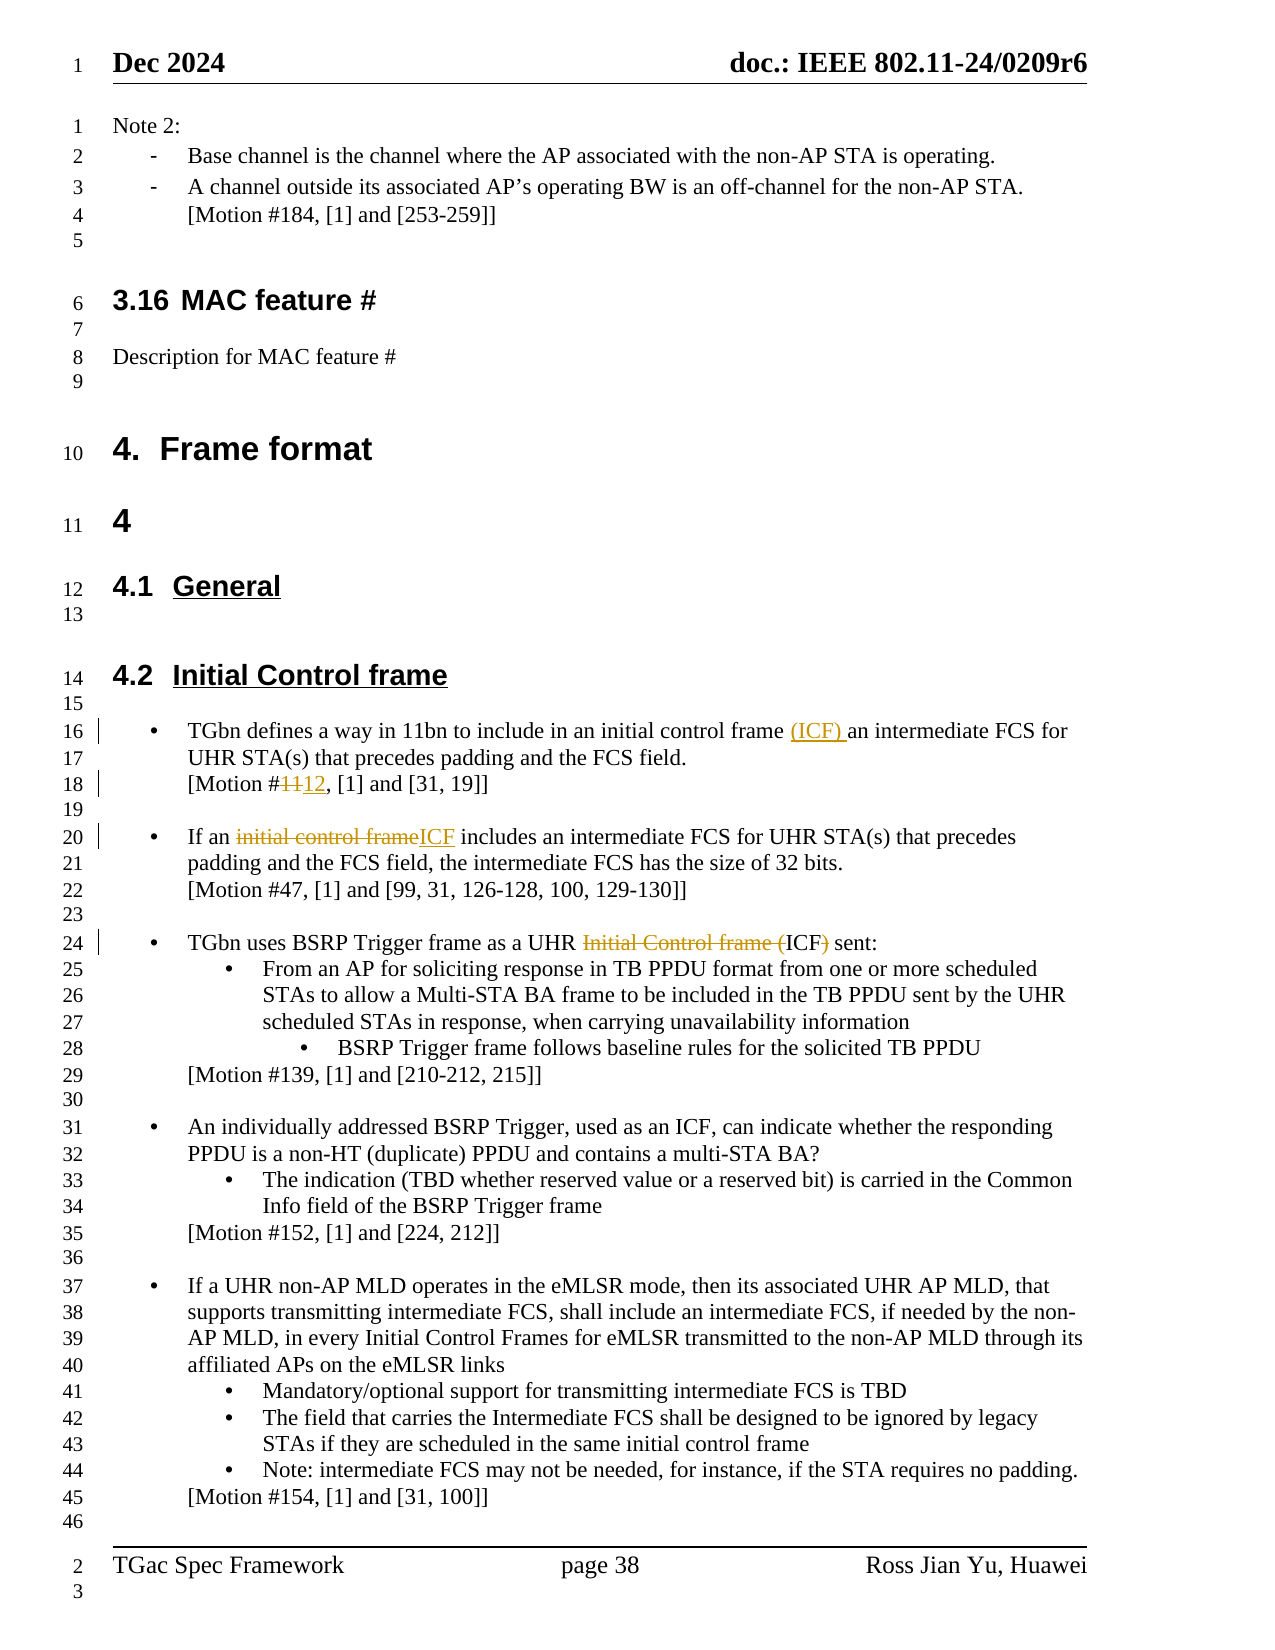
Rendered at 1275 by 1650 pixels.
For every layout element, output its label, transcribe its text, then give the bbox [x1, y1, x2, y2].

list [Motion #47, [1] and [99, 31, 126-128, 100, 129-130]] [187, 876, 1087, 902]
list If a UHR non-AP MLD operates in the eMLSR mode, then its associated UHR AP MLD, that supports transmitting intermediate FCS, shall include an intermediate FCS, if needed by the non-AP MLD, in every Initial Control Frames for eMLSR transmitted to the non-AP MLD through its affiliated APs on the eMLSR links [150, 1272, 1087, 1377]
list [Motion #154, [1] and [31, 100]] [187, 1483, 1087, 1509]
list From an AP for soliciting response in TB PPDU format from one or more scheduled STAs to allow a Multi-STA BA frame to be included in the TB PPDU sent by the UHR scheduled STAs in response, when carrying unavailability information [225, 955, 1087, 1034]
list TGbn defines a way in 11bn to include in an initial control frame an intermediate FCS for UHR STA(s) that precedes padding and the FCS field. [150, 717, 1087, 770]
list A channel outside its associated AP’s operating BW is an off-channel for the non-AP STA. [150, 170, 1087, 201]
list TGbn uses BSRP Trigger frame as a UHR ICF sent: [150, 928, 1087, 955]
list [Motion #139, [1] and [210-212, 215]] [187, 1061, 1087, 1087]
subtitle General [112, 568, 1087, 602]
subtitle MAC feature # [112, 283, 1087, 317]
list BSRP Trigger frame follows baseline rules for the solicited TB PPDU [300, 1034, 1087, 1061]
subtitle Frame format [112, 429, 1087, 468]
list Base channel is the channel where the AP associated with the non-AP STA is operating. [150, 139, 1087, 170]
list Mandatory/optional support for transmitting intermediate FCS is TBD [225, 1377, 1087, 1404]
subtitle Initial Control frame [112, 658, 1087, 691]
list [Motion #152, [1] and [224, 212]] [187, 1219, 1087, 1245]
list [Motion #, [1] and [31, 19]] [187, 770, 1087, 797]
list The field that carries the Intermediate FCS shall be designed to be ignored by legacy STAs if they are scheduled in the same initial control frame [225, 1404, 1087, 1456]
list If an includes an intermediate FCS for UHR STA(s) that precedes padding and the FCS field, the intermediate FCS has the size of 32 bits. [150, 823, 1087, 876]
list An individually addressed BSRP Trigger, used as an ICF, can indicate whether the responding PPDU is a non-HT (duplicate) PPDU and contains a multi-STA BA? [150, 1113, 1087, 1166]
list [Motion #184, [1] and [253-259]] [187, 201, 1087, 228]
list The indication (TBD whether reserved value or a reserved bit) is carried in the Common Info field of the BSRP Trigger frame [225, 1166, 1087, 1219]
list Note: intermediate FCS may not be needed, for instance, if the STA requires no padding. [225, 1456, 1087, 1483]
text Note 2: [112, 112, 1087, 139]
text Description for MAC feature # [112, 343, 1087, 369]
